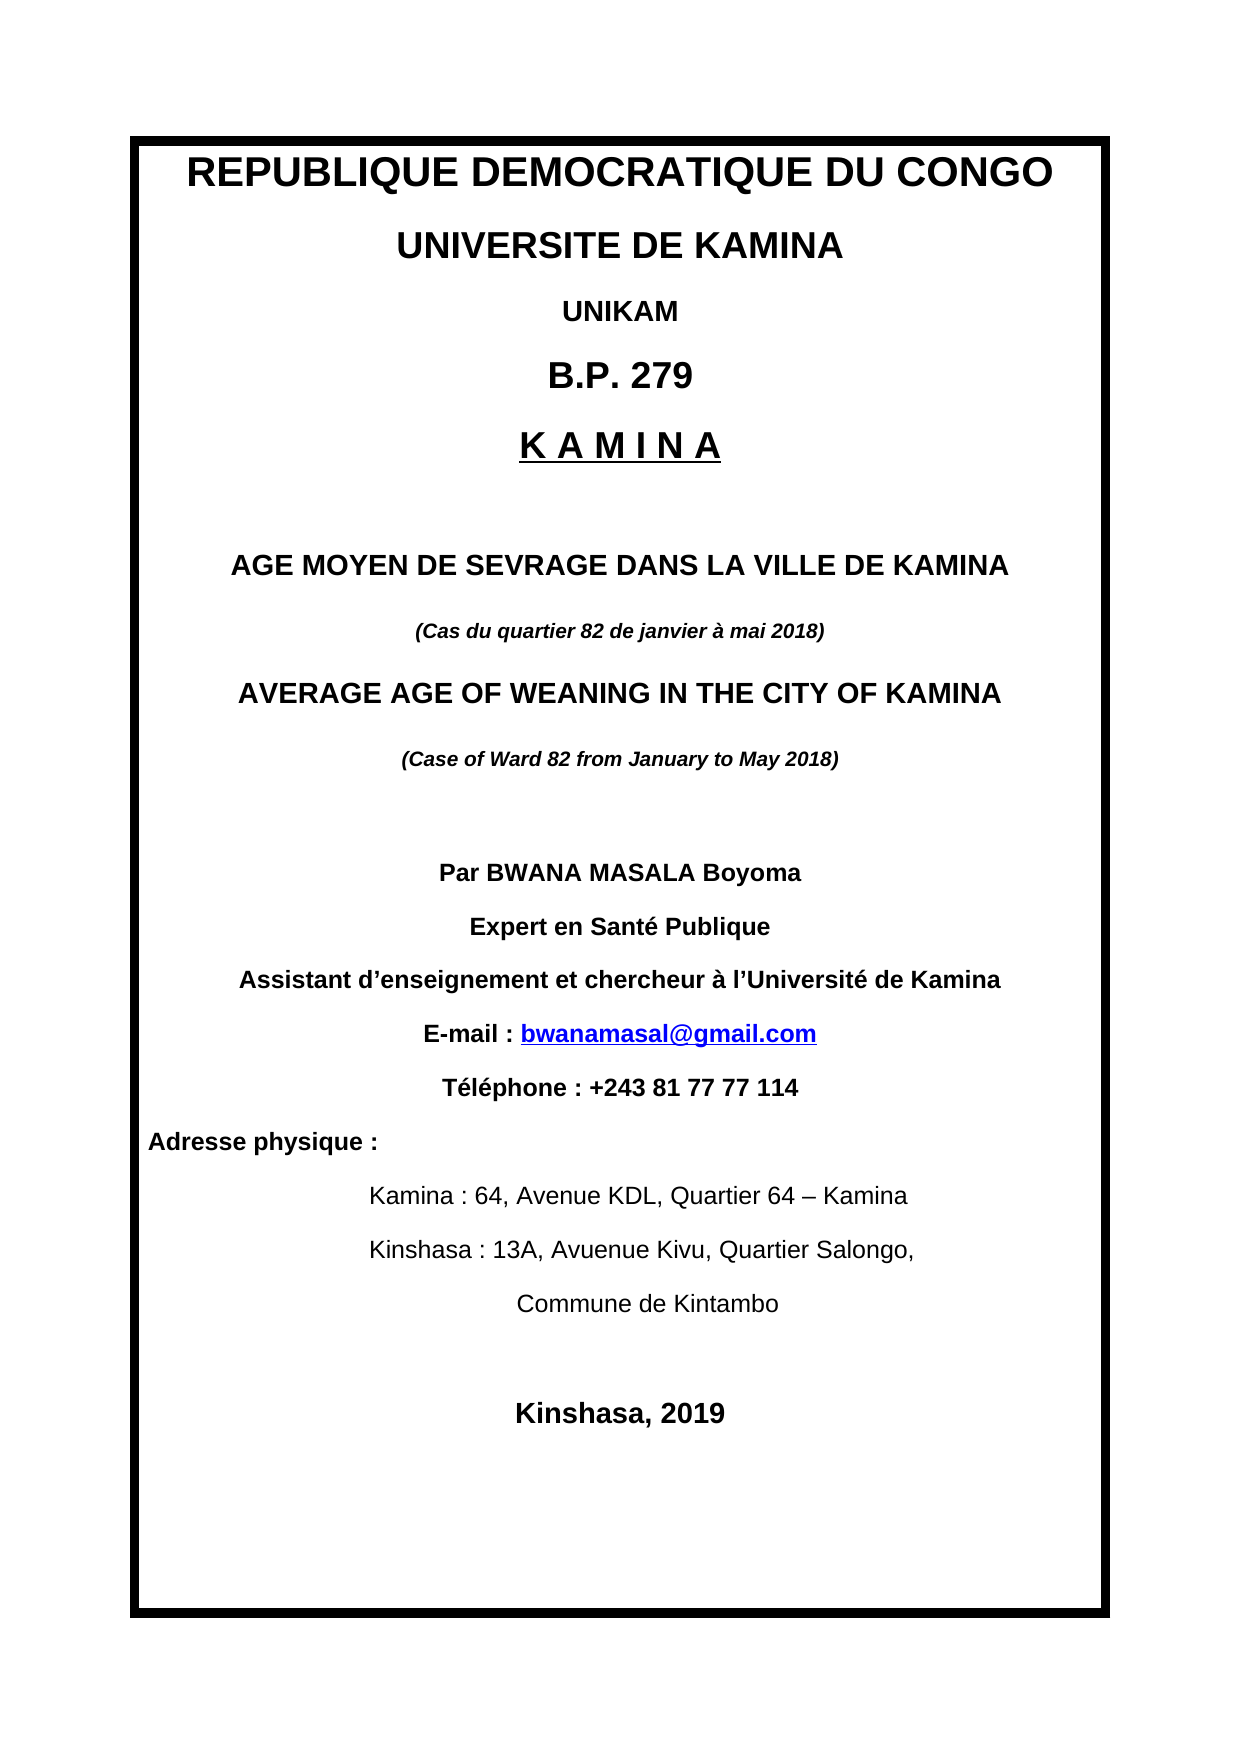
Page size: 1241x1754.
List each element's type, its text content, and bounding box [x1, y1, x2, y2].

text (Cas du quartier 82 de janvier à mai 2018) [148, 619, 1093, 643]
text K A M I N A [148, 424, 1093, 467]
text UNIVERSITE DE KAMINA [148, 223, 1093, 267]
text UNIKAM [148, 294, 1093, 327]
text REPUBLIQUE DEMOCRATIQUE DU CONGO [148, 148, 1093, 196]
text AGE MOYEN DE SEVRAGE DANS LA VILLE DE KAMINA [148, 548, 1093, 582]
text E-mail : bwanamasal@gmail.com [148, 1019, 1093, 1048]
text Commune de Kintambo [443, 1288, 1093, 1317]
text Assistant d’enseignement et chercheur à l’Université de Kamina [148, 965, 1093, 994]
text Kinshasa : 13A, Avuenue Kivu, Quartier Salongo, [148, 1235, 1093, 1263]
text Kamina : 64, Avenue KDL, Quartier 64 – Kamina [148, 1181, 1093, 1209]
text Téléphone : +243 81 77 77 114 [148, 1073, 1093, 1102]
text Kinshasa, 2019 [148, 1396, 1093, 1430]
text (Case of Ward 82 from January to May 2018) [148, 747, 1093, 771]
text Adresse physique : [148, 1127, 1093, 1156]
text Par BWANA MASALA Boyoma [148, 858, 1093, 886]
text AVERAGE AGE OF WEANING IN THE CITY OF KAMINA [148, 676, 1093, 709]
text Expert en Santé Publique [148, 912, 1093, 940]
text B.P. 279 [148, 353, 1093, 396]
